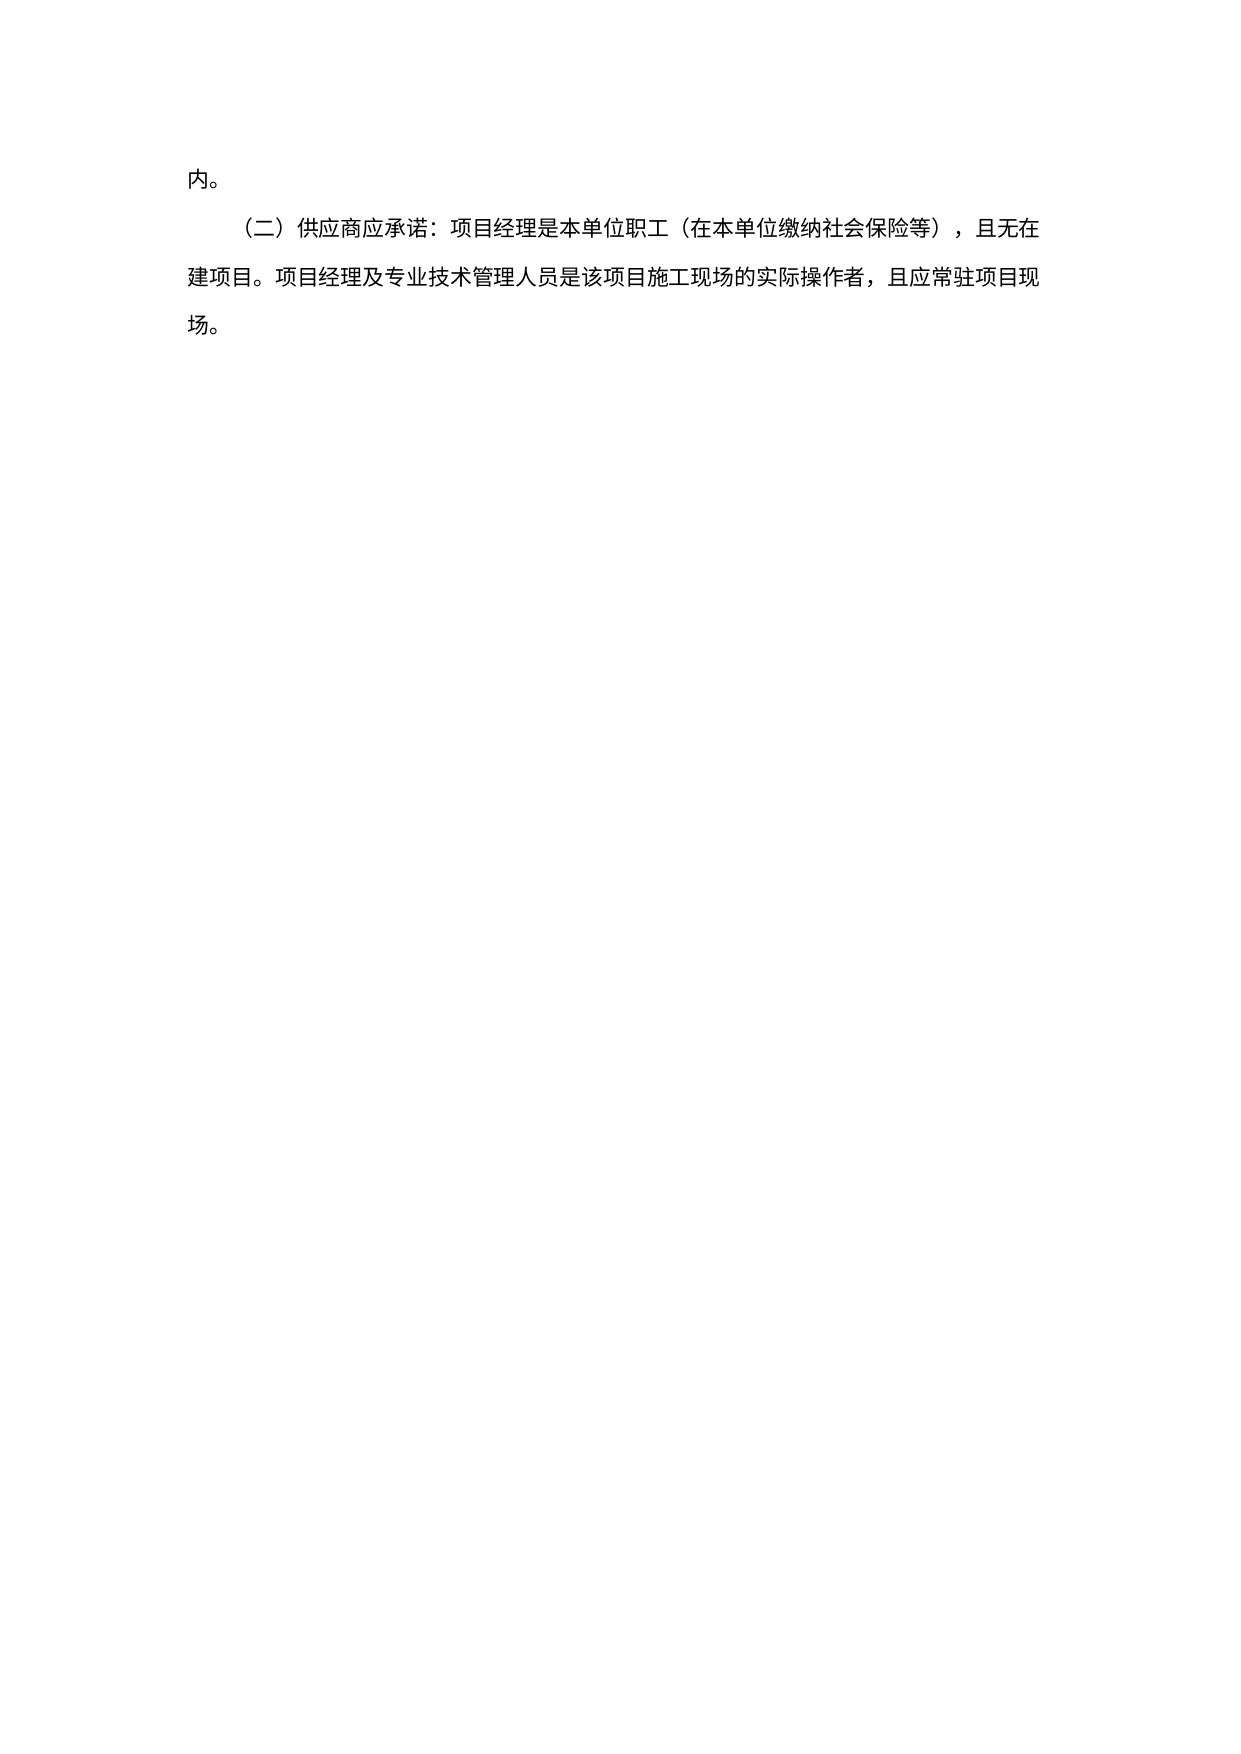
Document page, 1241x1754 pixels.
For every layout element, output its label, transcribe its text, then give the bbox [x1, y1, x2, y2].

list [187, 162, 1053, 194]
list 供应商应承诺：项目经理是本单位职工（在本单位缴纳社会保险等），且无在建项目。项目经理及专业技术管理人员是该项目施工现场的实际操作者，且应常驻项目现场。 [187, 210, 1053, 340]
